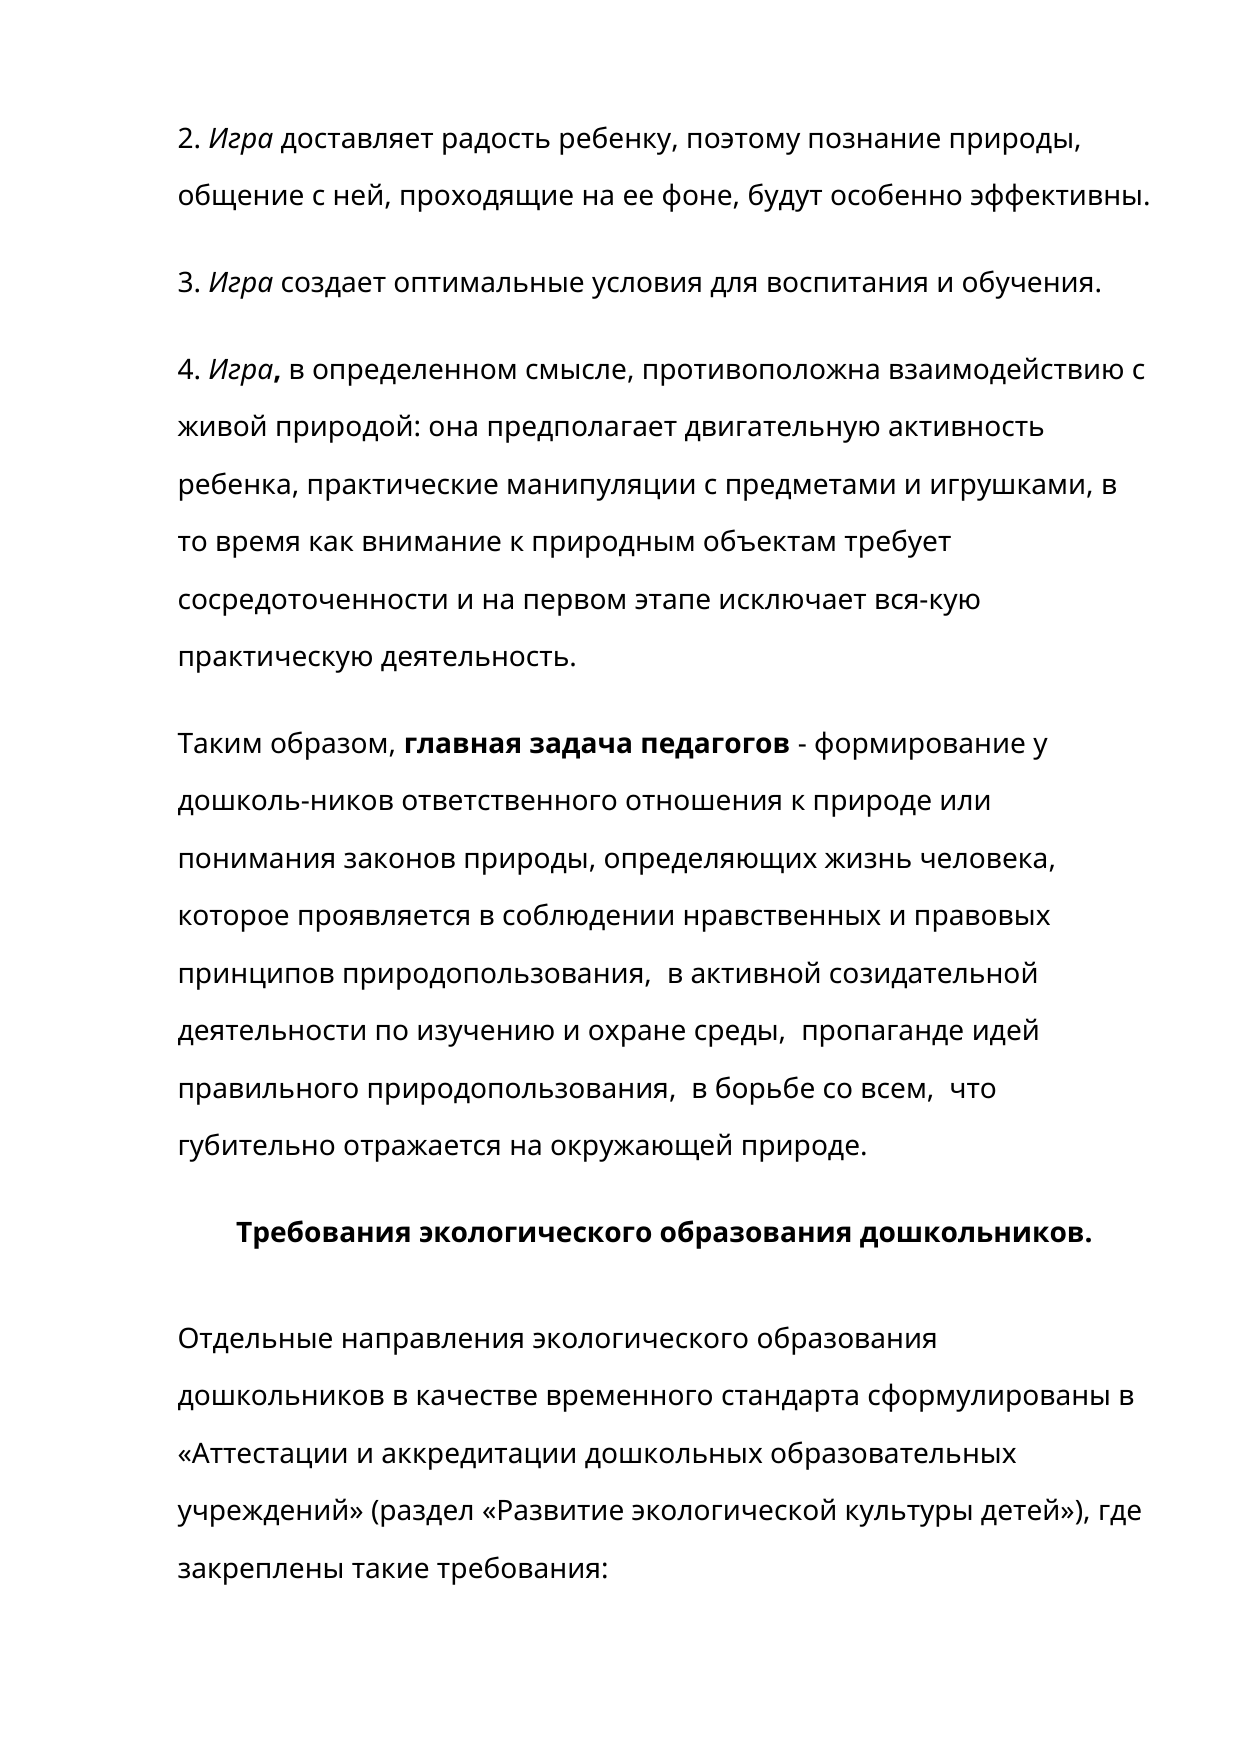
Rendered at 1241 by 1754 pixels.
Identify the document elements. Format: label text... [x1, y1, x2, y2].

text 4. Игра, в определенном смысле, противоположна взаимодействию с живой природой: она предполагает двигательную активность ребенка, практические манипуляции с предметами и игрушками, в то время как внимание к природным объектам требует сосредоточенности и на первом этапе исключает вся-кую практическую деятельность. [177, 349, 1152, 675]
text 3. Игра создает оптимальные условия для воспитания и обучения. [177, 262, 1152, 301]
text Таким образом, главная задача педагогов - формирование у дошколь-ников ответственного отношения к природе или понимания законов природы, определяющих жизнь человека, которое проявляется в соблюдении нравственных и правовых принципов природопользования, в активной созидательной деятельности по изучению и охране среды, пропаганде идей правильного природопользования, в борьбе со всем, что губительно отражается на окружающей природе. [177, 723, 1152, 1164]
text Требования экологического образования дошкольников. [177, 1212, 1152, 1251]
text Отдельные направления экологического образования дошкольников в качестве временного стандарта сформулированы в «Аттестации и аккредитации дошкольных образовательных учреждений» (раздел «Развитие экологической культуры детей»), где закреплены такие требования: [177, 1318, 1152, 1586]
text 2. Игра доставляет радость ребенку, поэтому познание природы, общение с ней, проходящие на ее фоне, будут особенно эффективны. [177, 118, 1152, 214]
